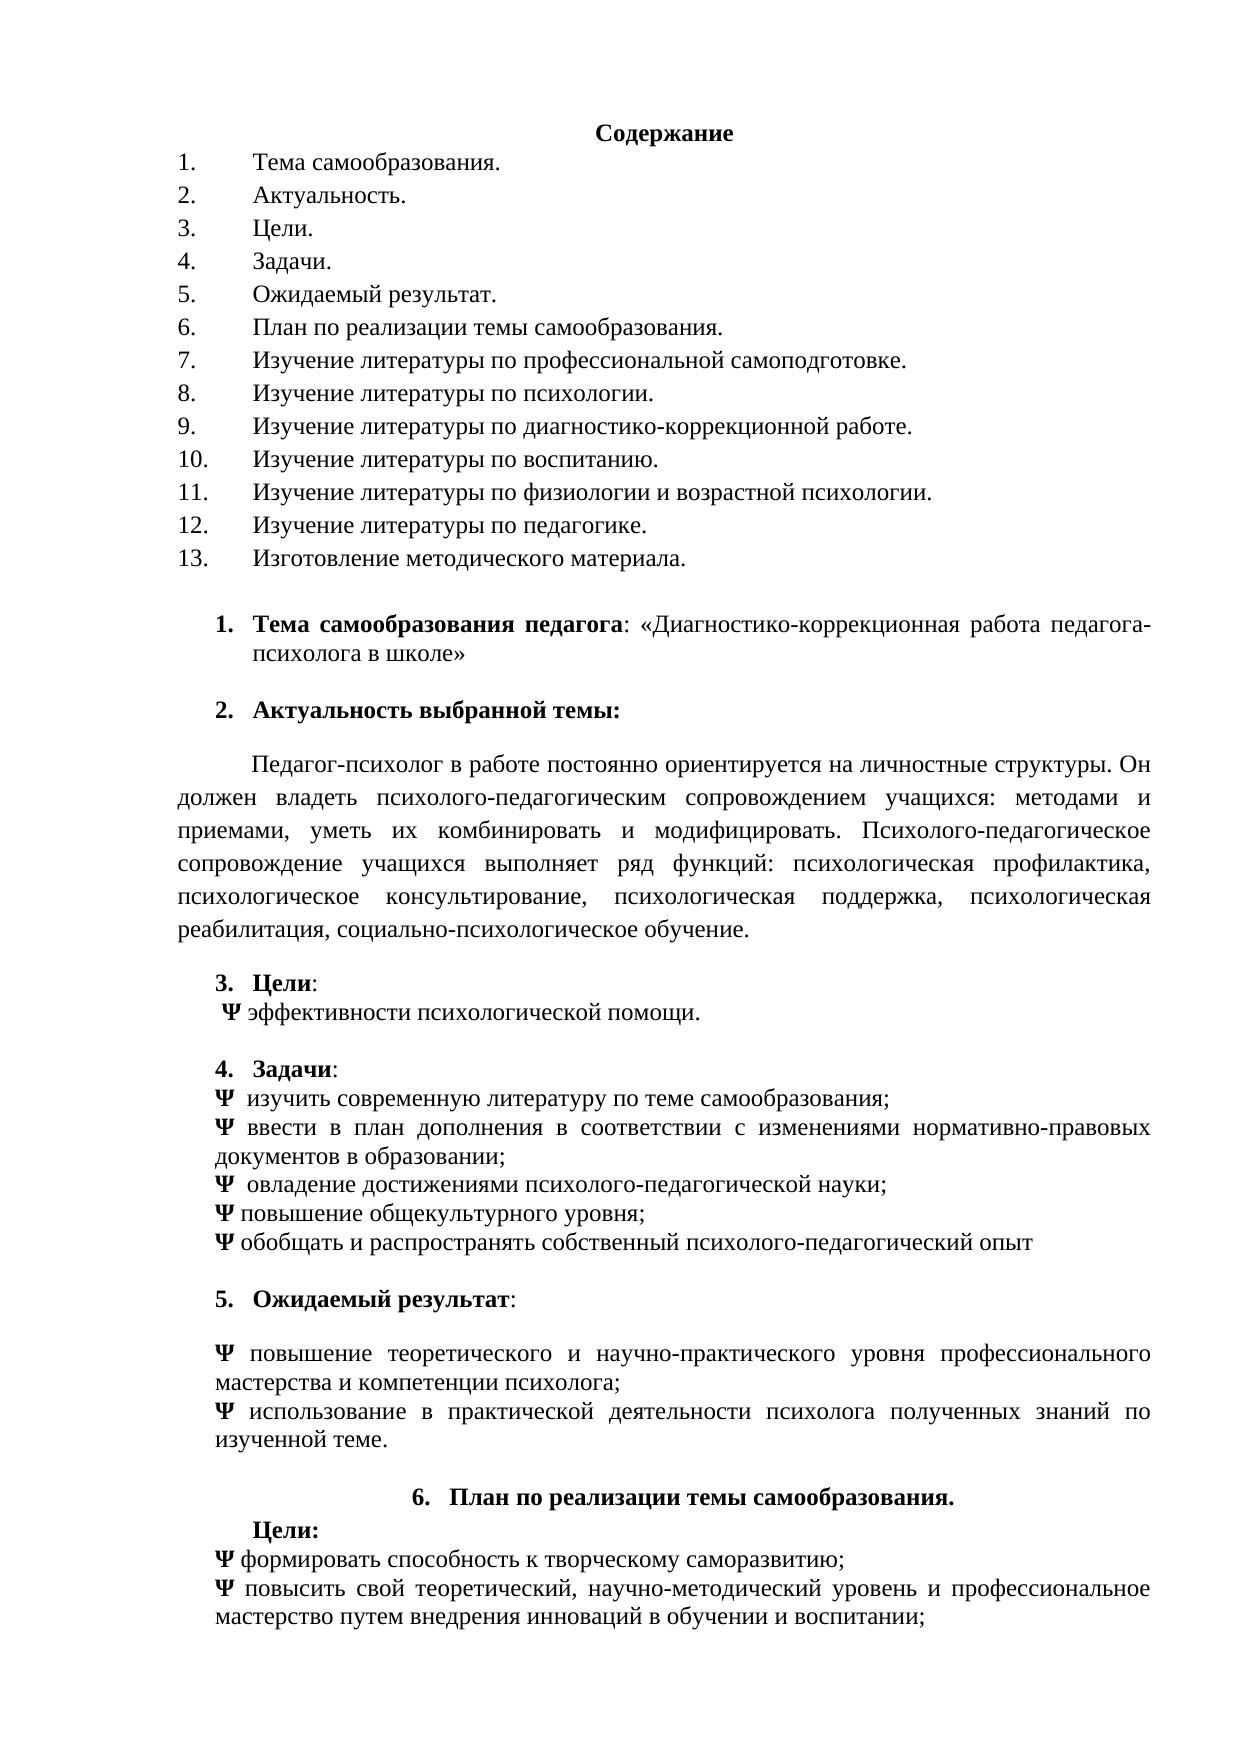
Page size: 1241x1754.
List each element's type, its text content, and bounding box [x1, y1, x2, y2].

text Ψ повышение теоретического и научно-практического уровня профессионального мастерства и компетенции психолога; [215, 1338, 1152, 1396]
text Ψ формировать способность к творческому саморазвитию; [215, 1544, 1152, 1573]
list Изучение литературы по воспитанию. [177, 444, 1152, 473]
list Цели. [177, 213, 1152, 242]
text Содержание [177, 118, 1152, 147]
list Актуальность. [177, 180, 1152, 209]
list Ожидаемый результат. [177, 279, 1152, 308]
list Цели: [252, 1515, 1152, 1544]
list Актуальность выбранной темы: [215, 695, 1152, 724]
list Тема самообразования. [177, 147, 1152, 176]
list Изучение литературы по педагогике. [177, 510, 1152, 539]
text Ψ ввести в план дополнения в соответствии с изменениями нормативно-правовых документов в образовании; [215, 1112, 1152, 1169]
text Педагог-психолог в работе постоянно ориентируется на личностные структуры. Он должен владеть психолого-педагогическим сопровождением учащихся: методами и приемами, уметь их комбинировать и модифицировать. Психолого-педагогическое сопровождение учащихся выполняет ряд функций: психологическая профилактика, психологическое консультирование, психологическая поддержка, психологическая реабилитация, социально-психологическое обучение. [177, 749, 1152, 943]
list Изучение литературы по профессиональной самоподготовке. [177, 345, 1152, 374]
text Ψ повысить свой теоретический, научно-методический уровень и профессиональное мастерство путем внедрения инноваций в обучении и воспитании; [215, 1573, 1152, 1630]
text Ψ использование в практической деятельности психолога полученных знаний по изученной теме. [215, 1396, 1152, 1453]
list Изучение литературы по физиологии и возрастной психологии. [177, 477, 1152, 506]
list Изготовление методического материала. [177, 543, 1152, 572]
list Ψ обобщать и распространять собственный психолого-педагогический опыт [215, 1227, 1152, 1256]
list Ψ повышение общекультурного уровня; [215, 1198, 1152, 1227]
text Ψ эффективности психологической помощи. [222, 997, 1152, 1026]
list Изучение литературы по психологии. [177, 378, 1152, 407]
list Ψ овладение достижениями психолого-педагогической науки; [215, 1169, 1152, 1198]
list Задачи. [177, 246, 1152, 275]
list Изучение литературы по диагностико-коррекционной работе. [177, 411, 1152, 440]
list План по реализации темы самообразования. [215, 1482, 1152, 1511]
text Ψ изучить современную литературу по теме самообразования; [215, 1083, 1152, 1112]
list План по реализации темы самообразования. [177, 312, 1152, 341]
list Тема самообразования педагога: «Диагностико-коррекционная работа педагога-психолога в школе» [215, 609, 1152, 667]
list Ожидаемый результат: [215, 1284, 1152, 1313]
list Задачи: [215, 1054, 1152, 1083]
list Цели: [215, 968, 1152, 997]
